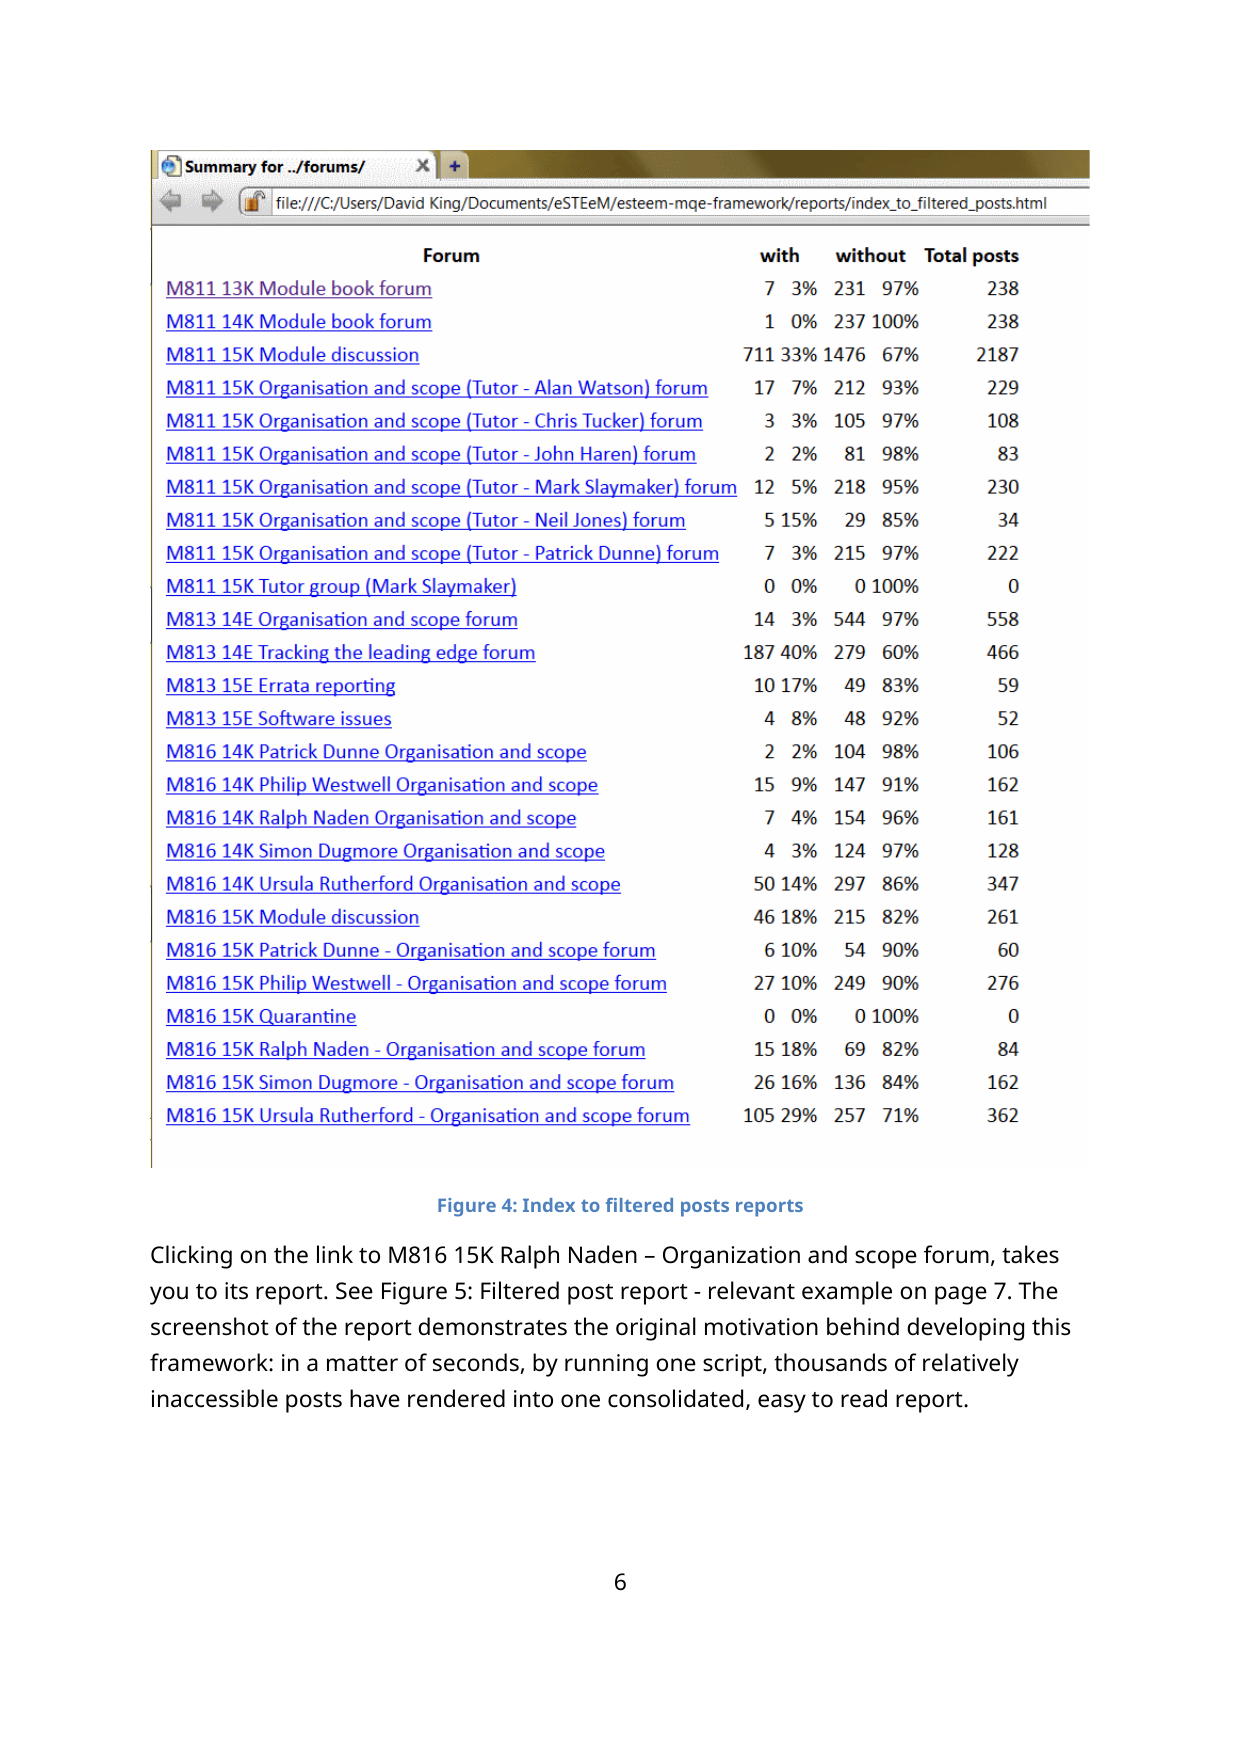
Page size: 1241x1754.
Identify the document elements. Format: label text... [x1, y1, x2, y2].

text Clicking on the link to M816 15K Ralph Naden – Organization and scope forum, takes you to its report. See Figure 5: Filtered post report - relevant example on page 5. The screenshot of the report demonstrates the original motivation behind developing this framework: in a matter of seconds, by running one script, thousands of relatively inaccessible posts have rendered into one consolidated, easy to read report. [150, 1239, 1090, 1414]
picture [150, 150, 1090, 1168]
text Figure 4: Index to filtered posts reports [150, 1193, 1090, 1218]
